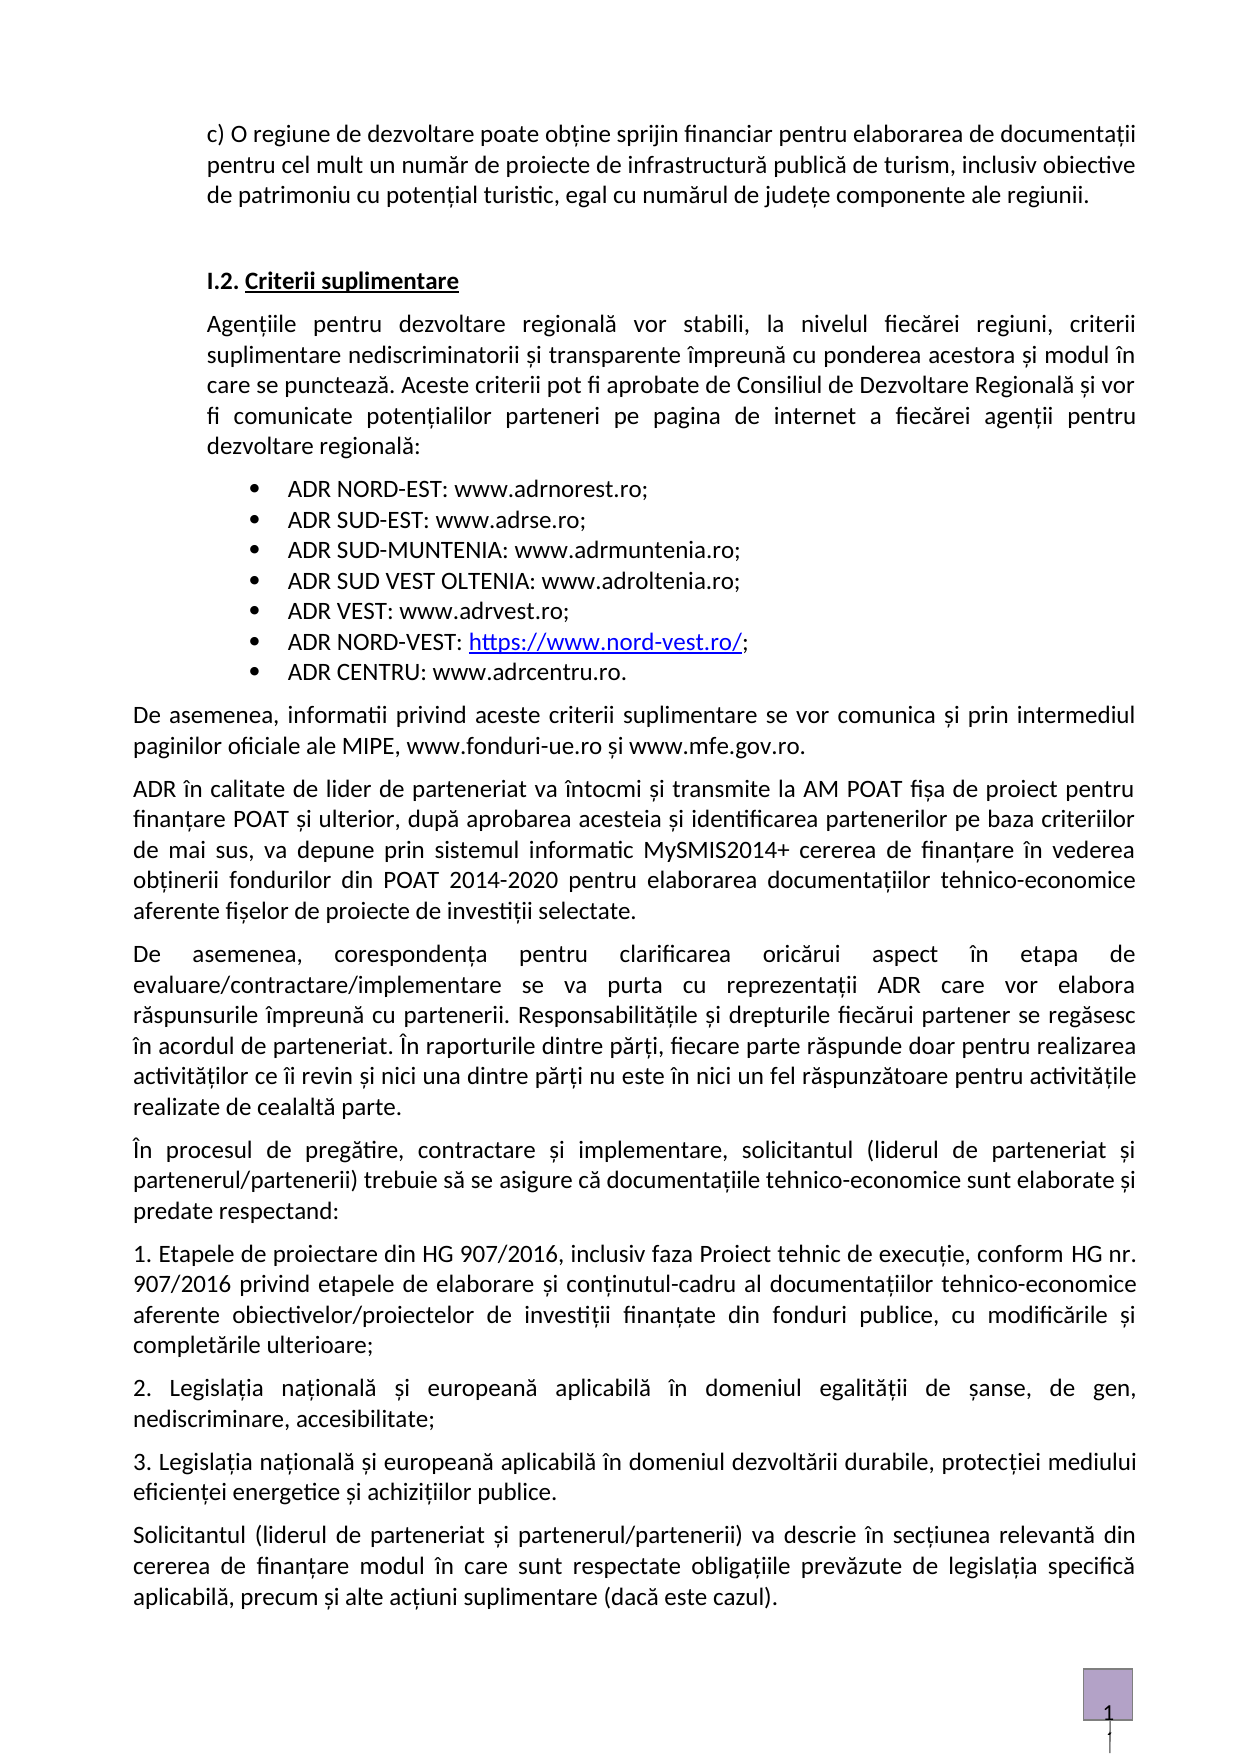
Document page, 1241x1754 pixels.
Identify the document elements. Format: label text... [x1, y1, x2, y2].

text Solicitantul (liderul de parteneriat și partenerul/partenerii) va descrie în secțiunea relevantă din cererea de finanțare modul în care sunt respectate obligațiile prevăzute de legislația specifică aplicabilă, precum și alte acțiuni suplimentare (dacă este cazul). [133, 1519, 1137, 1611]
text De asemenea, informatii privind aceste criterii suplimentare se vor comunica și prin intermediul paginilor oficiale ale MIPE, www.fonduri-ue.ro și www.mfe.gov.ro. [133, 699, 1137, 761]
text ADR în calitate de lider de parteneriat va întocmi și transmite la AM POAT fișa de proiect pentru finanțare POAT și ulterior, după aprobarea acesteia și identificarea partenerilor pe baza criteriilor de mai sus, va depune prin sistemul informatic MySMIS2014+ cererea de finanțare în vederea obținerii fondurilor din POAT 2014-2020 pentru elaborarea documentațiilor tehnico-economice aferente fișelor de proiecte de investiții selectate. [133, 773, 1137, 926]
list ADR VEST: www.adrvest.ro; [250, 596, 1137, 626]
list ADR NORD-VEST: https://www.nord-vest.ro/; [250, 626, 1137, 657]
text De asemenea, corespondența pentru clarificarea oricărui aspect în etapa de evaluare/contractare/implementare se va purta cu reprezentații ADR care vor elabora răspunsurile împreună cu partenerii. Responsabilitățile și drepturile fiecărui partener se regăsesc în acordul de parteneriat. În raporturile dintre părţi, fiecare parte răspunde doar pentru realizarea activităţilor ce îi revin şi nici una dintre părţi nu este în nici un fel răspunzătoare pentru activităţile realizate de cealaltă parte. [133, 938, 1137, 1121]
list ADR SUD-EST: www.adrse.ro; [250, 504, 1137, 534]
list ADR CENTRU: www.adrcentru.ro. [250, 657, 1137, 687]
text I.2. Criterii suplimentare [133, 265, 1137, 296]
text 1. Etapele de proiectare din HG 907/2016, inclusiv faza Proiect tehnic de execuție, conform HG nr. 907/2016 privind etapele de elaborare şi conţinutul-cadru al documentaţiilor tehnico-economice aferente obiectivelor/proiectelor de investiţii finanţate din fonduri publice, cu modificările și completările ulterioare; [133, 1238, 1137, 1360]
text În procesul de pregătire, contractare și implementare, solicitantul (liderul de parteneriat și partenerul/partenerii) trebuie să se asigure că documentațiile tehnico-economice sunt elaborate și predate respectand: [133, 1134, 1137, 1225]
list ADR NORD-EST: www.adrnorest.ro; [250, 473, 1137, 504]
text Agențiile pentru dezvoltare regională vor stabili, la nivelul fiecărei regiuni, criterii suplimentare nediscriminatorii și transparente împreună cu ponderea acestora și modul în care se punctează. Aceste criterii pot fi aprobate de Consiliul de Dezvoltare Regională și vor fi comunicate potențialilor parteneri pe pagina de internet a fiecărei agenții pentru dezvoltare regională: [207, 308, 1137, 461]
text 2. Legislaţia naţională şi europeană aplicabilă în domeniul egalităţii de şanse, de gen, nediscriminare, accesibilitate; [133, 1372, 1137, 1433]
text c) O regiune de dezvoltare poate obține sprijin financiar pentru elaborarea de documentații pentru cel mult un număr de proiecte de infrastructură publică de turism, inclusiv obiective de patrimoniu cu potențial turistic, egal cu numărul de județe componente ale regiunii. [207, 118, 1137, 210]
text 3. Legislaţia naţională şi europeană aplicabilă în domeniul dezvoltării durabile, protecţiei mediului eficienţei energetice și achizițiilor publice. [133, 1446, 1137, 1507]
list ADR SUD VEST OLTENIA: www.adroltenia.ro; [250, 565, 1137, 596]
list ADR SUD-MUNTENIA: www.adrmuntenia.ro; [250, 534, 1137, 565]
